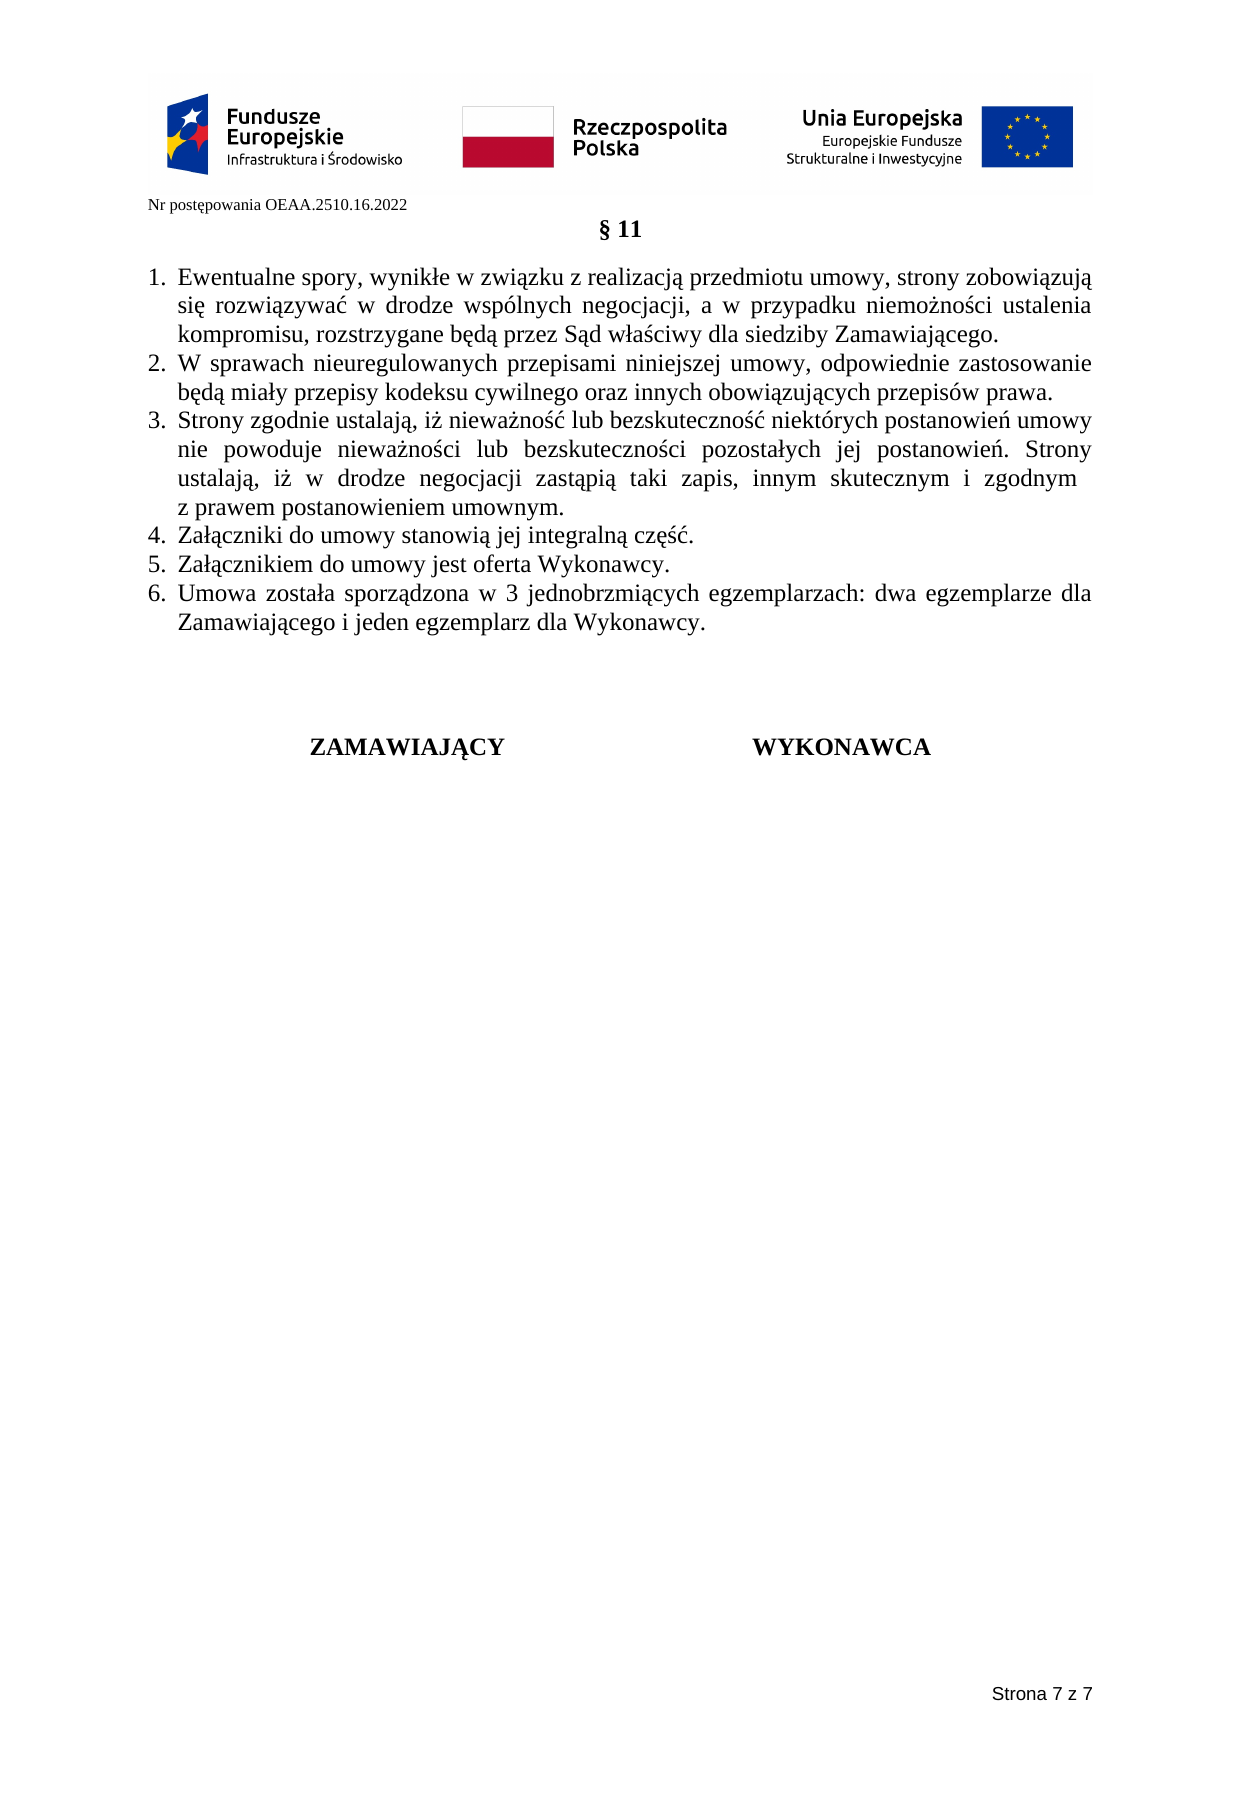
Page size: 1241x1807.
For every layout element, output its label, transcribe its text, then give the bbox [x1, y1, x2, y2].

picture [147, 73, 1093, 195]
text § 11 [148, 214, 1093, 243]
list Strony zgodnie ustalają, iż nieważność lub bezskuteczność niektórych postanowień umowy nie powoduje nieważności lub bezskuteczności pozostałych jej postanowień. Strony ustalają, iż w drodze negocjacji zastąpią taki zapis, innym skutecznym i zgodnym z prawem postanowieniem umownym. [148, 406, 1093, 521]
text ZAMAWIAJĄCY WYKONAWCA [148, 732, 1093, 761]
list Załącznikiem do umowy jest oferta Wykonawcy. [148, 549, 1093, 578]
list Umowa została sporządzona w 3 jednobrzmiących egzemplarzach: dwa egzemplarze dla Zamawiającego i jeden egzemplarz dla Wykonawcy. [148, 578, 1093, 636]
list Załączniki do umowy stanowią jej integralną część. [148, 521, 1093, 549]
list Ewentualne spory, wynikłe w związku z realizacją przedmiotu umowy, strony zobowiązują się rozwiązywać w drodze wspólnych negocjacji, a w przypadku niemożności ustalenia kompromisu, rozstrzygane będą przez Sąd właściwy dla siedziby Zamawiającego. [148, 262, 1093, 348]
list W sprawach nieuregulowanych przepisami niniejszej umowy, odpowiednie zastosowanie będą miały przepisy kodeksu cywilnego oraz innych obowiązujących przepisów prawa. [148, 348, 1093, 406]
